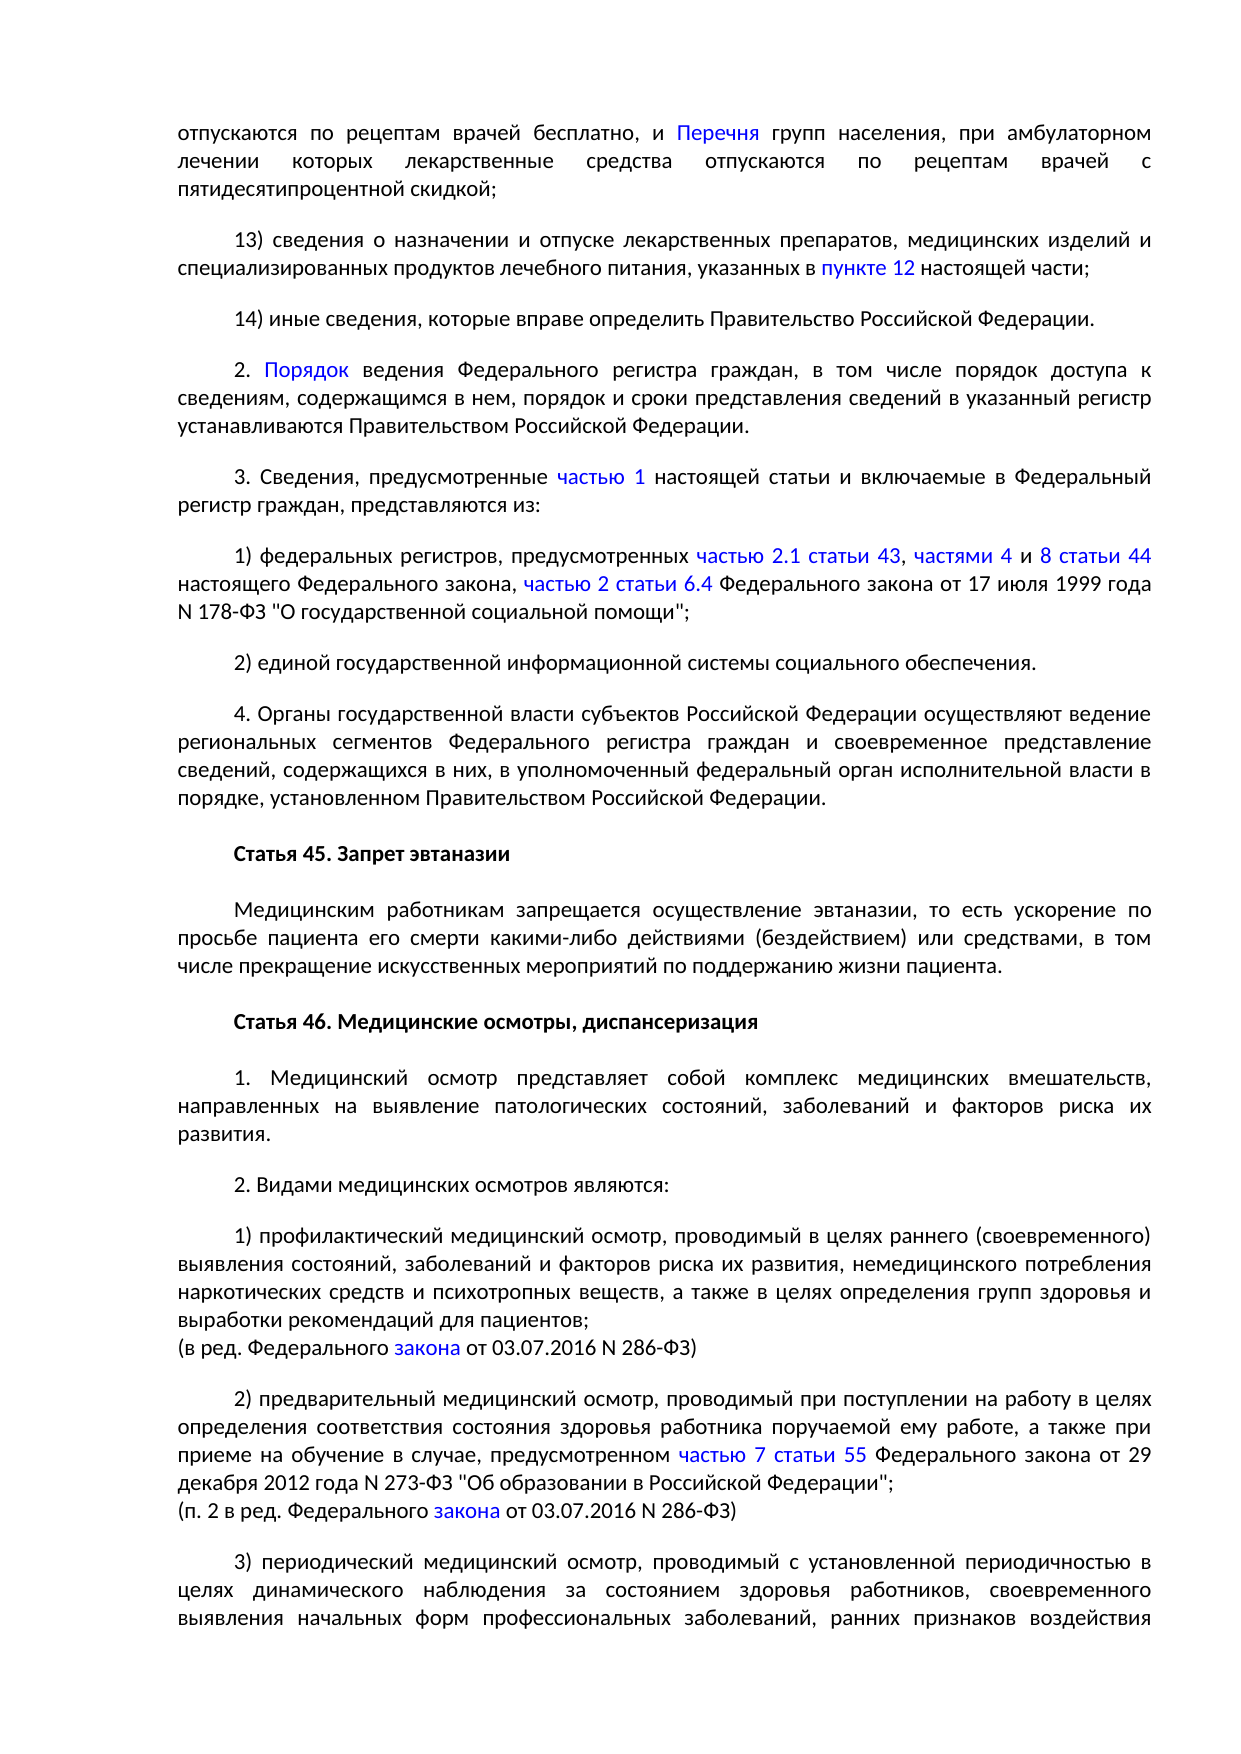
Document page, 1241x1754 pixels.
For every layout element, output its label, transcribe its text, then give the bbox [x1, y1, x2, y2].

text Медицинским работникам запрещается осуществление эвтаназии, то есть ускорение по просьбе пациента его смерти какими-либо действиями (бездействием) или средствами, в том числе прекращение искусственных мероприятий по поддержанию жизни пациента. [177, 895, 1152, 979]
text 3. Сведения, предусмотренные частью 1 настоящей статьи и включаемые в Федеральный регистр граждан, представляются из: [177, 462, 1152, 518]
text 1. Медицинский осмотр представляет собой комплекс медицинских вмешательств, направленных на выявление патологических состояний, заболеваний и факторов риска их развития. [177, 1063, 1152, 1147]
text 2) единой государственной информационной системы социального обеспечения. [177, 648, 1152, 676]
title Статья 46. Медицинские осмотры, диспансеризация [177, 1007, 1152, 1035]
text 2) предварительный медицинский осмотр, проводимый при поступлении на работу в целях определения соответствия состояния здоровья работника поручаемой ему работе, а также при приеме на обучение в случае, предусмотренном частью 7 статьи 55 Федерального закона от 29 декабря 2012 года N 273-ФЗ "Об образовании в Российской Федерации"; [177, 1384, 1152, 1496]
text 2. Видами медицинских осмотров являются: [177, 1170, 1152, 1198]
text (в ред. Федерального закона от 03.07.2016 N 286-ФЗ) [177, 1333, 1152, 1361]
text 2. Порядок ведения Федерального регистра граждан, в том числе порядок доступа к сведениям, содержащимся в нем, порядок и сроки представления сведений в указанный регистр устанавливаются Правительством Российской Федерации. [177, 355, 1152, 439]
text (п. 2 в ред. Федерального закона от 03.07.2016 N 286-ФЗ) [177, 1496, 1152, 1524]
text 4. Органы государственной власти субъектов Российской Федерации осуществляют ведение региональных сегментов Федерального регистра граждан и своевременное представление сведений, содержащихся в них, в уполномоченный федеральный орган исполнительной власти в порядке, установленном Правительством Российской Федерации. [177, 699, 1152, 811]
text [177, 1547, 1152, 1631]
text 13) сведения о назначении и отпуске лекарственных препаратов, медицинских изделий и специализированных продуктов лечебного питания, указанных в пункте 12 настоящей части; [177, 225, 1152, 281]
text 1) профилактический медицинский осмотр, проводимый в целях раннего (своевременного) выявления состояний, заболеваний и факторов риска их развития, немедицинского потребления наркотических средств и психотропных веществ, а также в целях определения групп здоровья и выработки рекомендаций для пациентов; [177, 1221, 1152, 1333]
text 1) федеральных регистров, предусмотренных частью 2.1 статьи 43, частями 4 и 8 статьи 44 настоящего Федерального закона, частью 2 статьи 6.4 Федерального закона от 17 июля 1999 года N 178-ФЗ "О государственной социальной помощи"; [177, 541, 1152, 625]
title Статья 45. Запрет эвтаназии [177, 839, 1152, 867]
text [177, 118, 1152, 202]
text 14) иные сведения, которые вправе определить Правительство Российской Федерации. [177, 304, 1152, 332]
